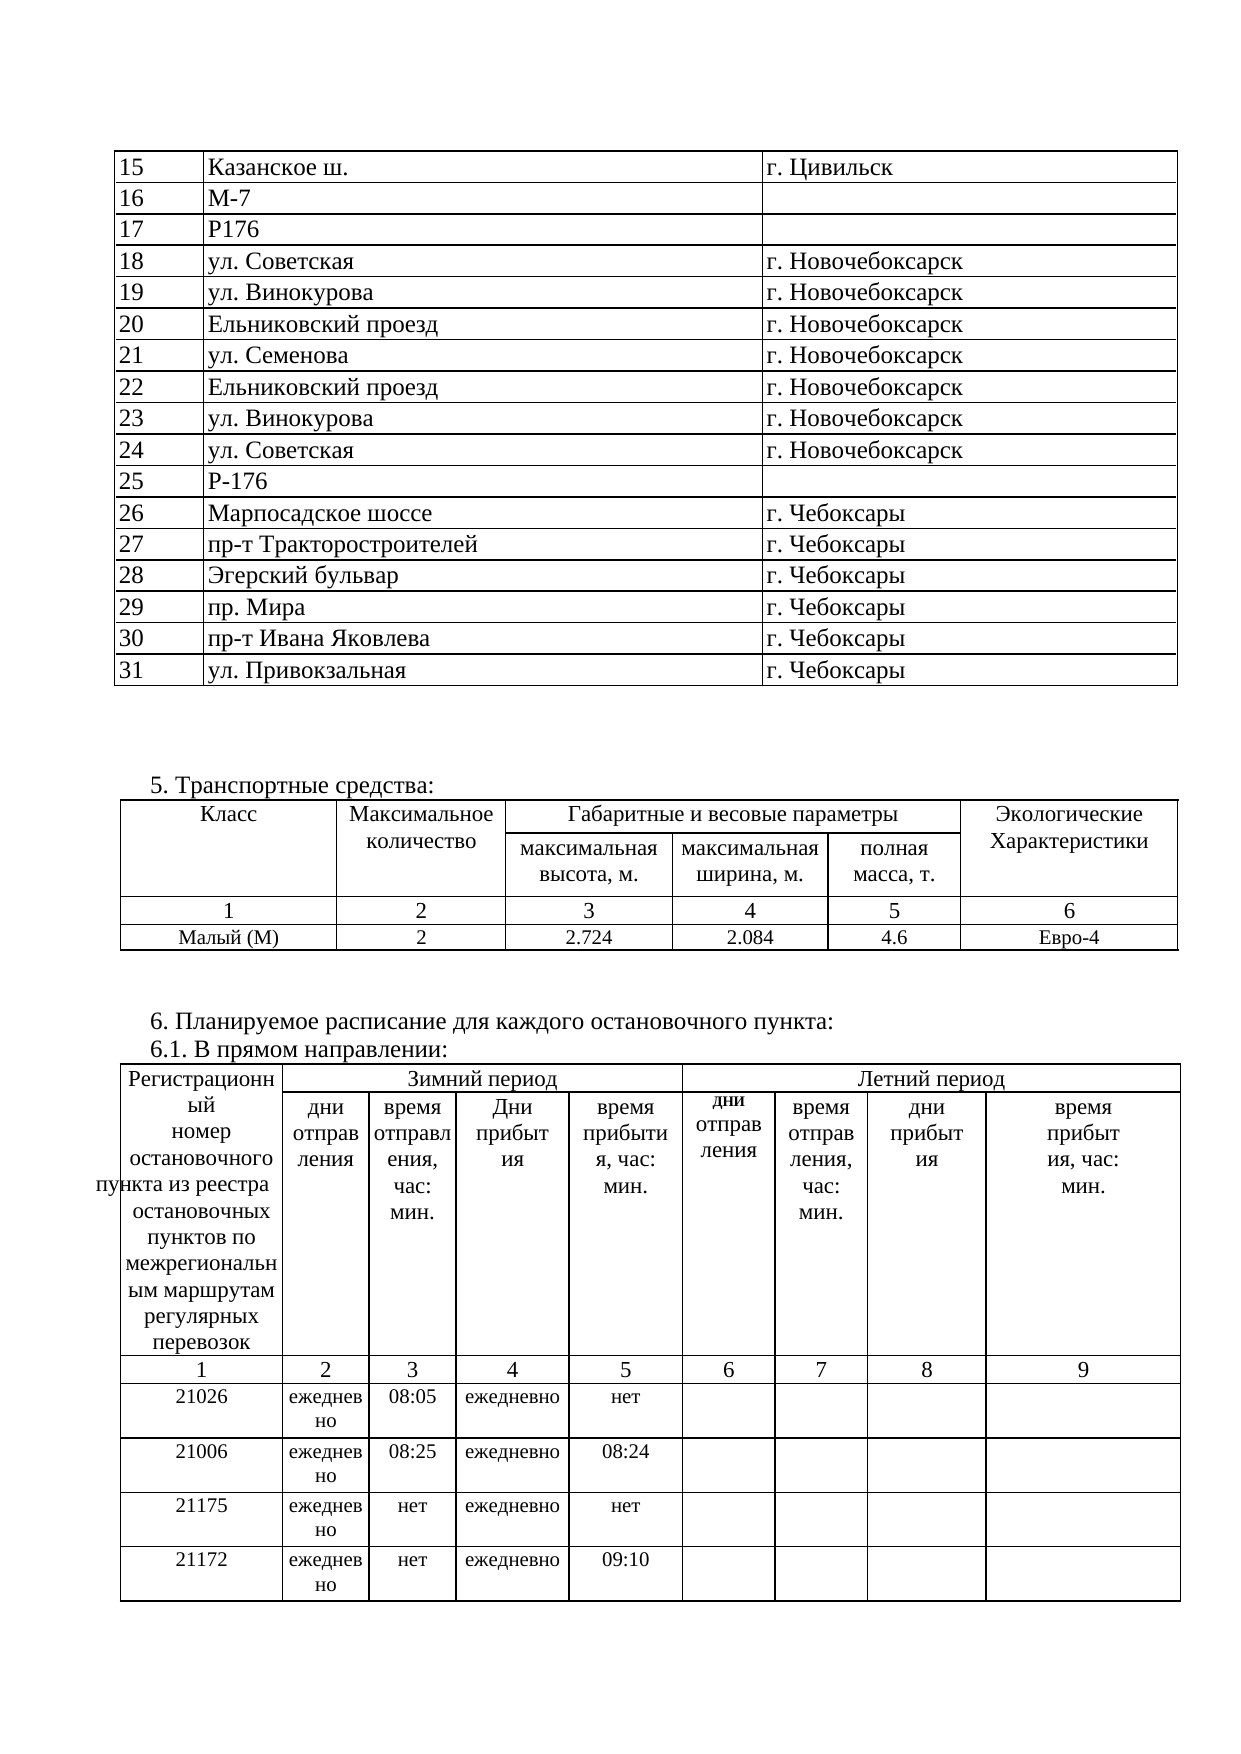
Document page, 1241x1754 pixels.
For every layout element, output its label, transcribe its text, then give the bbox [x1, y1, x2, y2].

table_cell дни отправ ления [283, 1093, 368, 1355]
table_cell г. Чебоксары [763, 622, 1177, 653]
table_cell [683, 1384, 774, 1437]
table_cell 4 [673, 897, 827, 923]
table_cell время прибыти я, час: мин. [570, 1093, 682, 1355]
table_cell ул. Винокурова [204, 277, 762, 307]
table_cell М-7 [204, 183, 762, 213]
text 5. Транспортные средства: [150, 770, 1090, 799]
table_cell ежедневно [283, 1493, 368, 1546]
table_cell 19 [115, 277, 203, 307]
table_cell г. Чебоксары [763, 590, 1177, 622]
text 6. Планируемое расписание для каждого остановочного пункта: [150, 1006, 1090, 1034]
table_cell ежедневно [283, 1547, 368, 1600]
table_header Зимний период [283, 1065, 682, 1091]
table_cell 4.6 [829, 925, 960, 949]
table_cell [868, 1547, 985, 1600]
table_cell пр. Мира [204, 592, 762, 622]
table_cell Дни прибыт ия [457, 1093, 568, 1355]
table_cell ежедневно [457, 1384, 568, 1437]
table_cell г. Чебоксары [763, 528, 1177, 559]
table_cell [868, 1384, 985, 1437]
table_cell 29 [115, 591, 203, 622]
table_cell Ельниковский проезд [204, 372, 762, 402]
table_cell г. Новочебоксарск [763, 370, 1177, 402]
table_cell 2 [283, 1356, 368, 1383]
table_cell максимальная ширина, м. [673, 834, 827, 896]
table_cell г. Чебоксары [763, 496, 1177, 527]
table_cell [683, 1547, 774, 1600]
table_cell г. Новочебоксарск [763, 307, 1177, 339]
table_cell 23 [115, 403, 203, 433]
table_cell нет [370, 1547, 455, 1600]
table_cell [987, 1384, 1180, 1437]
table_header Максимальное количество [337, 801, 505, 896]
table_cell пр-т Тракторостроителей [204, 529, 762, 559]
table_cell 3 [370, 1356, 455, 1383]
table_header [121, 1065, 282, 1355]
table_cell 2.084 [673, 925, 827, 949]
table_cell 21172 [121, 1547, 282, 1600]
table_cell ежедневно [457, 1547, 568, 1600]
table_header Класс [121, 801, 336, 896]
table_cell 15 [115, 152, 203, 181]
table_cell г. Новочебоксарск [763, 433, 1177, 464]
table_cell [987, 1547, 1180, 1600]
table_cell 2.724 [506, 925, 672, 949]
table_cell г. Новочебоксарск [763, 339, 1177, 370]
table_cell ежедневно [283, 1384, 368, 1437]
table_cell [683, 1493, 774, 1546]
table_header Летний период [683, 1065, 1180, 1091]
table_cell 2 [337, 925, 505, 949]
table_cell пр-т Ивана Яковлева [204, 623, 762, 653]
table_cell [763, 181, 1177, 213]
table_cell 5 [570, 1356, 682, 1383]
table_cell 26 [115, 497, 203, 527]
table_cell ежедневно [283, 1439, 368, 1491]
table_cell 31 [115, 654, 203, 685]
table_cell [763, 465, 1177, 496]
table_cell [868, 1493, 985, 1546]
table_cell ежедневно [457, 1439, 568, 1491]
table_cell [987, 1493, 1180, 1546]
table_cell 09:10 [570, 1547, 682, 1600]
table_cell ул. Советская [204, 435, 762, 464]
table_cell Эгерский бульвар [204, 561, 762, 590]
table_cell дни прибыт ия [868, 1093, 985, 1355]
table_cell нет [570, 1493, 682, 1546]
table_cell 8 [868, 1356, 985, 1383]
table_cell Евро-4 [961, 925, 1177, 949]
table_cell Ельниковский проезд [204, 309, 762, 339]
table_cell [776, 1384, 867, 1437]
table_cell 21 [115, 340, 203, 370]
table_cell ул. Привокзальная [204, 655, 762, 685]
table_cell максимальная высота, м. [506, 834, 672, 896]
table_cell 3 [506, 897, 672, 923]
table_cell 08:25 [370, 1439, 455, 1491]
table_cell 25 [115, 466, 203, 496]
table_cell время отправл ения, час: мин. [370, 1093, 455, 1355]
table_cell 30 [115, 623, 203, 653]
table_cell 21175 [121, 1493, 282, 1546]
table_cell 16 [115, 183, 203, 213]
table_cell ул. Советская [204, 246, 762, 276]
table_cell 2 [337, 897, 505, 923]
table_cell [683, 1439, 774, 1491]
table_cell 28 [115, 560, 203, 590]
table_cell 27 [115, 529, 203, 559]
table_cell Марпосадское шоссе [204, 498, 762, 527]
table_cell 5 [829, 897, 960, 923]
table_cell ул. Семенова [204, 340, 762, 370]
table_cell 20 [115, 308, 203, 339]
table_cell ул. Винокурова [204, 403, 762, 433]
table_cell нет [370, 1493, 455, 1546]
table_cell нет [570, 1384, 682, 1437]
table_cell Р-176 [204, 466, 762, 496]
table_cell время прибыт ия, час: мин. [987, 1093, 1180, 1355]
table_cell 22 [115, 371, 203, 402]
table_cell 9 [987, 1356, 1180, 1383]
table_cell г. Чебоксары [763, 559, 1177, 590]
table_cell 1 [121, 1356, 282, 1383]
table_cell 08:05 [370, 1384, 455, 1437]
table_cell [868, 1439, 985, 1491]
table_cell г. Новочебоксарск [763, 244, 1177, 276]
table_cell 08:24 [570, 1439, 682, 1491]
table_cell [763, 213, 1177, 244]
table_cell ежедневно [457, 1493, 568, 1546]
table_cell 17 [115, 214, 203, 244]
table_cell 24 [115, 434, 203, 464]
table_cell г. Новочебоксарск [763, 402, 1177, 433]
table_cell 6 [683, 1356, 774, 1383]
table_cell [776, 1547, 867, 1600]
table_header Габаритные и весовые параметры [506, 801, 960, 832]
table_cell г. Цивильск [763, 152, 1177, 181]
table_header Экологические Характеристики [961, 801, 1177, 896]
table_cell 4 [457, 1356, 568, 1383]
table_cell г. Новочебоксарск [763, 276, 1177, 307]
table_cell Р176 [204, 215, 762, 244]
text 6.1. В прямом направлении: [150, 1034, 1090, 1063]
table_cell [987, 1439, 1180, 1491]
table_cell г. Чебоксары [763, 653, 1177, 685]
table_cell 18 [115, 245, 203, 276]
table_cell Малый (М) [121, 925, 336, 949]
table_cell [776, 1439, 867, 1491]
table_cell время отправ ления, час: мин. [776, 1093, 867, 1355]
table_cell 6 [961, 897, 1177, 923]
table_cell 1 [121, 897, 336, 923]
table_cell полная масса, т. [829, 834, 960, 896]
table_cell Казанское ш. [204, 152, 762, 181]
table_cell 21006 [121, 1439, 282, 1491]
table_cell 21026 [121, 1384, 282, 1437]
table_cell [776, 1493, 867, 1546]
table_cell 7 [776, 1356, 867, 1383]
table_cell ДНИ отправ ления [683, 1093, 774, 1355]
